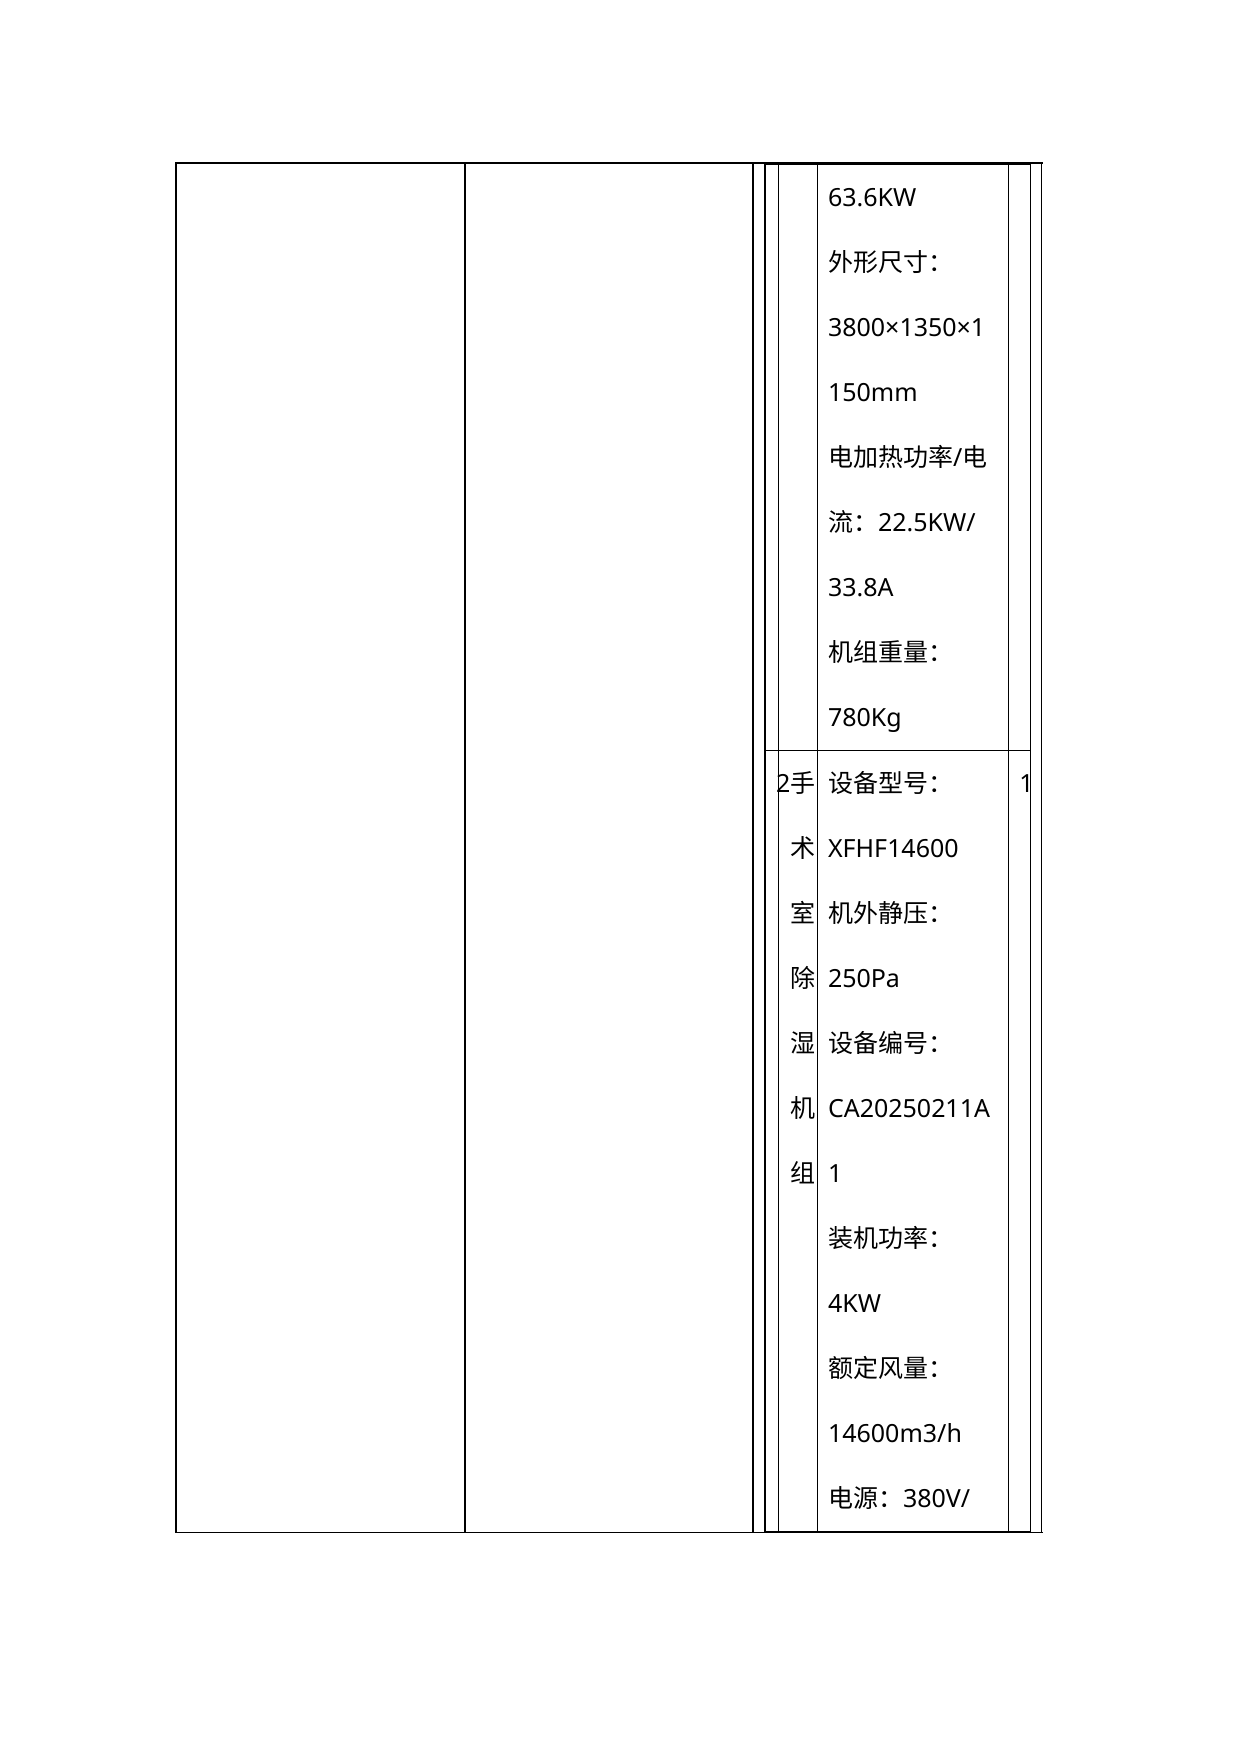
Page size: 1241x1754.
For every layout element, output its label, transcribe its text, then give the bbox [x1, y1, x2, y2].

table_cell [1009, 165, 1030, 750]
table_cell 1 [177, 164, 464, 1532]
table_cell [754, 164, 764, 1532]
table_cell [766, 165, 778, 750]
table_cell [818, 751, 1008, 1531]
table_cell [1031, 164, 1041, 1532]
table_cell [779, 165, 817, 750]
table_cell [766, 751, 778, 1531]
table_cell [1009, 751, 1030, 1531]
table_cell [466, 164, 752, 1532]
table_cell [818, 165, 1008, 750]
